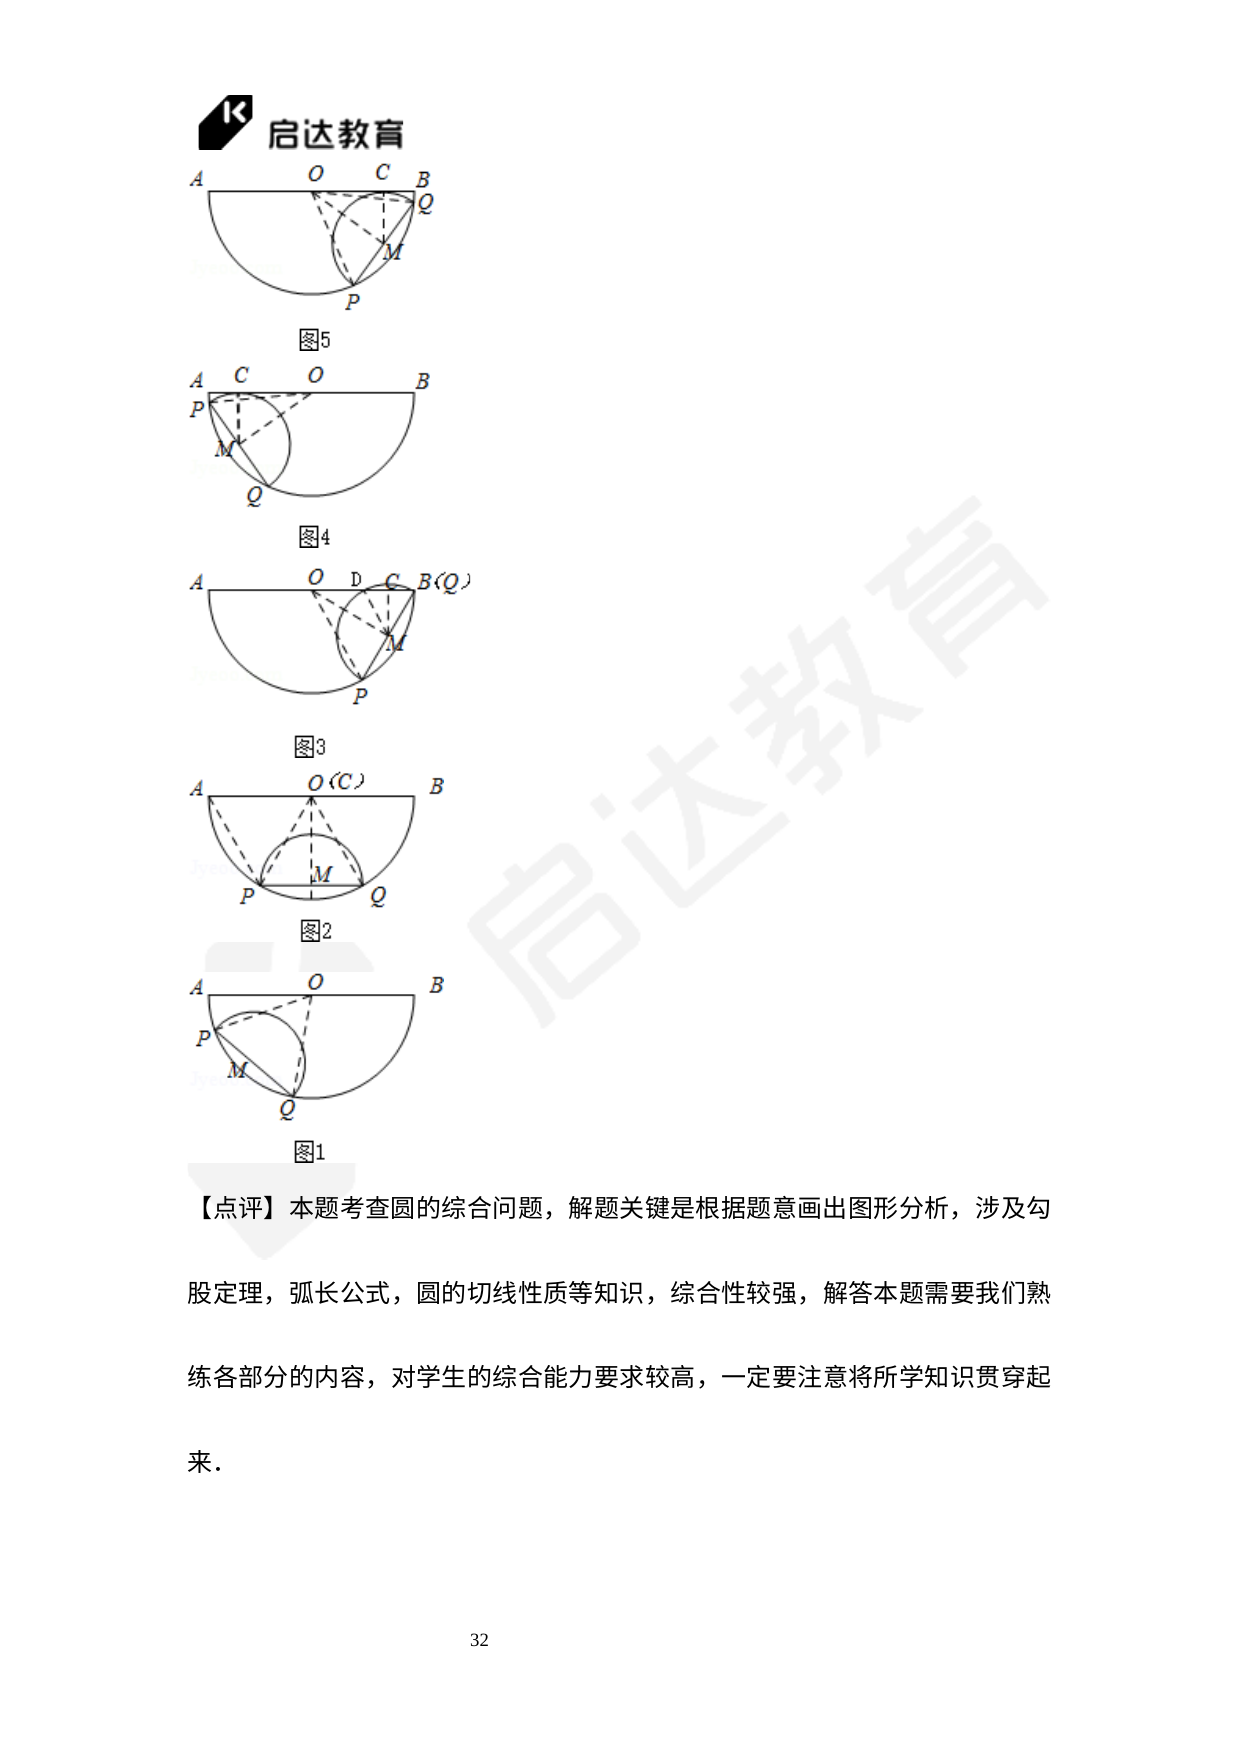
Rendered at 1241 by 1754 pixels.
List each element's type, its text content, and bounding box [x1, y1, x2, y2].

text 【点评】本题考查圆的综合问题，解题关键是根据题意画出图形分析，涉及勾股定理，弧长公式，圆的切线性质等知识，综合性较强，解答本题需要我们熟练各部分的内容，对学生的综合能力要求较高，一定要注意将所学知识贯穿起来． [187, 1174, 1053, 1493]
picture [187, 769, 444, 942]
picture [198, 95, 404, 150]
picture [187, 364, 430, 548]
picture [187, 162, 435, 351]
picture [187, 567, 471, 758]
picture [187, 972, 444, 1163]
